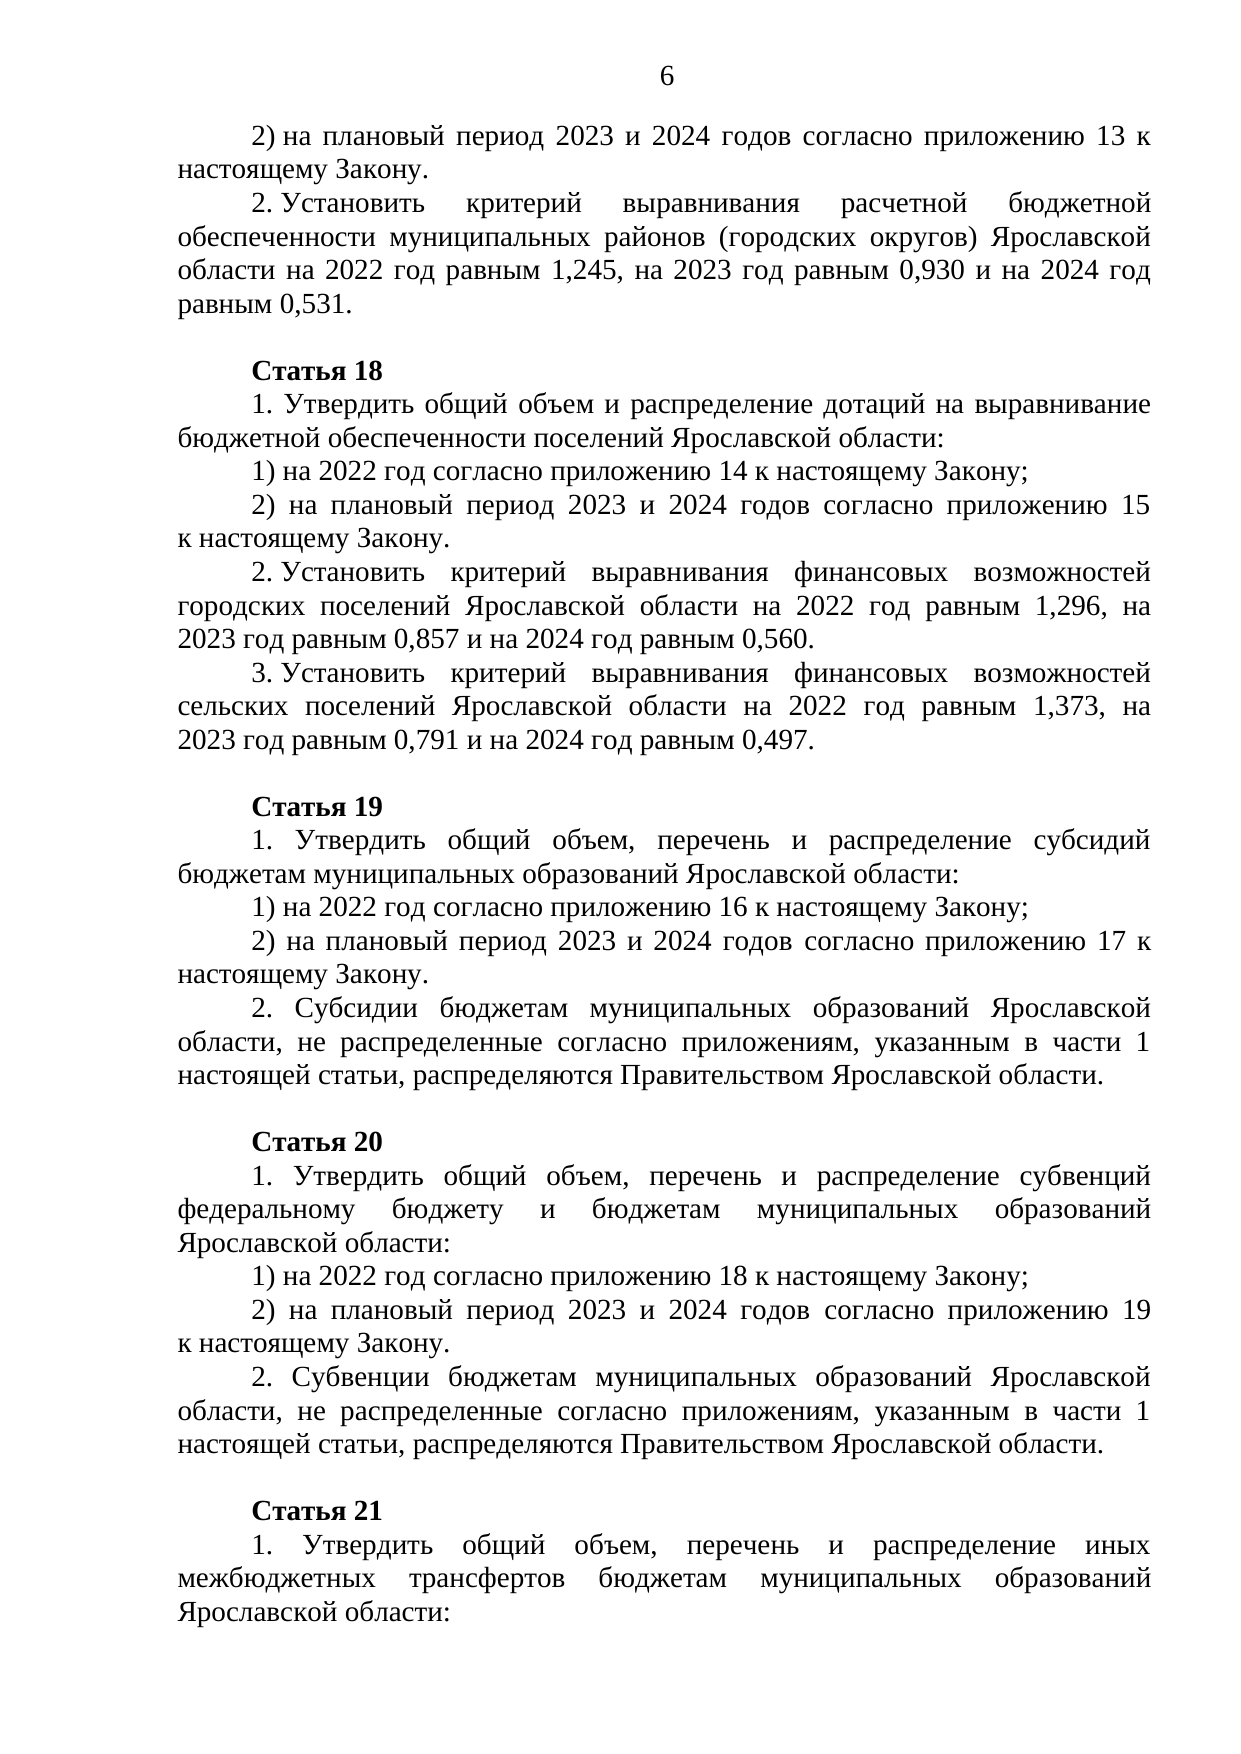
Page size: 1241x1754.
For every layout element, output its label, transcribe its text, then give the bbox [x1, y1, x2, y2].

text 1. Утвердить общий объем, перечень и распределение субвенций федеральному бюджету и бюджетам муниципальных образований Ярославской области: [177, 1158, 1152, 1258]
text Статья 19 [177, 789, 1152, 822]
text 1) на 2022 год согласно приложению 18 к настоящему Закону; [177, 1258, 1152, 1292]
text Статья 21 [177, 1493, 1152, 1527]
text 2. Установить критерий выравнивания финансовых возможностей городских поселений Ярославской области на 2022 год равным 1,296, на 2023 год равным 0,857 и на 2024 год равным 0,560. [177, 554, 1152, 655]
text 2) на плановый период 2023 и 2024 годов согласно приложению 17 к настоящему Закону. [177, 923, 1152, 990]
text 2) на плановый период 2023 и 2024 годов согласно приложению 15 к настоящему Закону. [177, 487, 1152, 554]
text 2) на плановый период 2023 и 2024 годов согласно приложению 13 к настоящему Закону. [177, 118, 1152, 185]
text Статья 20 [177, 1124, 1152, 1158]
text 2. Установить критерий выравнивания расчетной бюджетной обеспеченности муниципальных районов (городских округов) Ярославской области на 2022 год равным 1,245, на 2023 год равным 0,930 и на 2024 год равным 0,531. [177, 185, 1152, 319]
text 2. Субвенции бюджетам муниципальных образований Ярославской области, не распределенные согласно приложениям, указанным в части 1 настоящей статьи, распределяются Правительством Ярославской области. [177, 1359, 1152, 1460]
text 1) на 2022 год согласно приложению 14 к настоящему Закону; [177, 453, 1152, 487]
text 1. Утвердить общий объем, перечень и распределение субсидий бюджетам муниципальных образований Ярославской области: [177, 822, 1152, 889]
text Статья 18 [177, 353, 1152, 386]
text 1. Утвердить общий объем и распределение дотаций на выравнивание бюджетной обеспеченности поселений Ярославской области: [177, 386, 1152, 453]
text 2. Субсидии бюджетам муниципальных образований Ярославской области, не распределенные согласно приложениям, указанным в части 1 настоящей статьи, распределяются Правительством Ярославской области. [177, 990, 1152, 1091]
text 1. Утвердить общий объем, перечень и распределение иных межбюджетных трансфертов бюджетам муниципальных образований Ярославской области: [177, 1527, 1152, 1627]
text 2) на плановый период 2023 и 2024 годов согласно приложению 19 к настоящему Закону. [177, 1292, 1152, 1359]
text 1) на 2022 год согласно приложению 16 к настоящему Закону; [177, 889, 1152, 923]
text 3. Установить критерий выравнивания финансовых возможностей сельских поселений Ярославской области на 2022 год равным 1,373, на 2023 год равным 0,791 и на 2024 год равным 0,497. [177, 655, 1152, 755]
